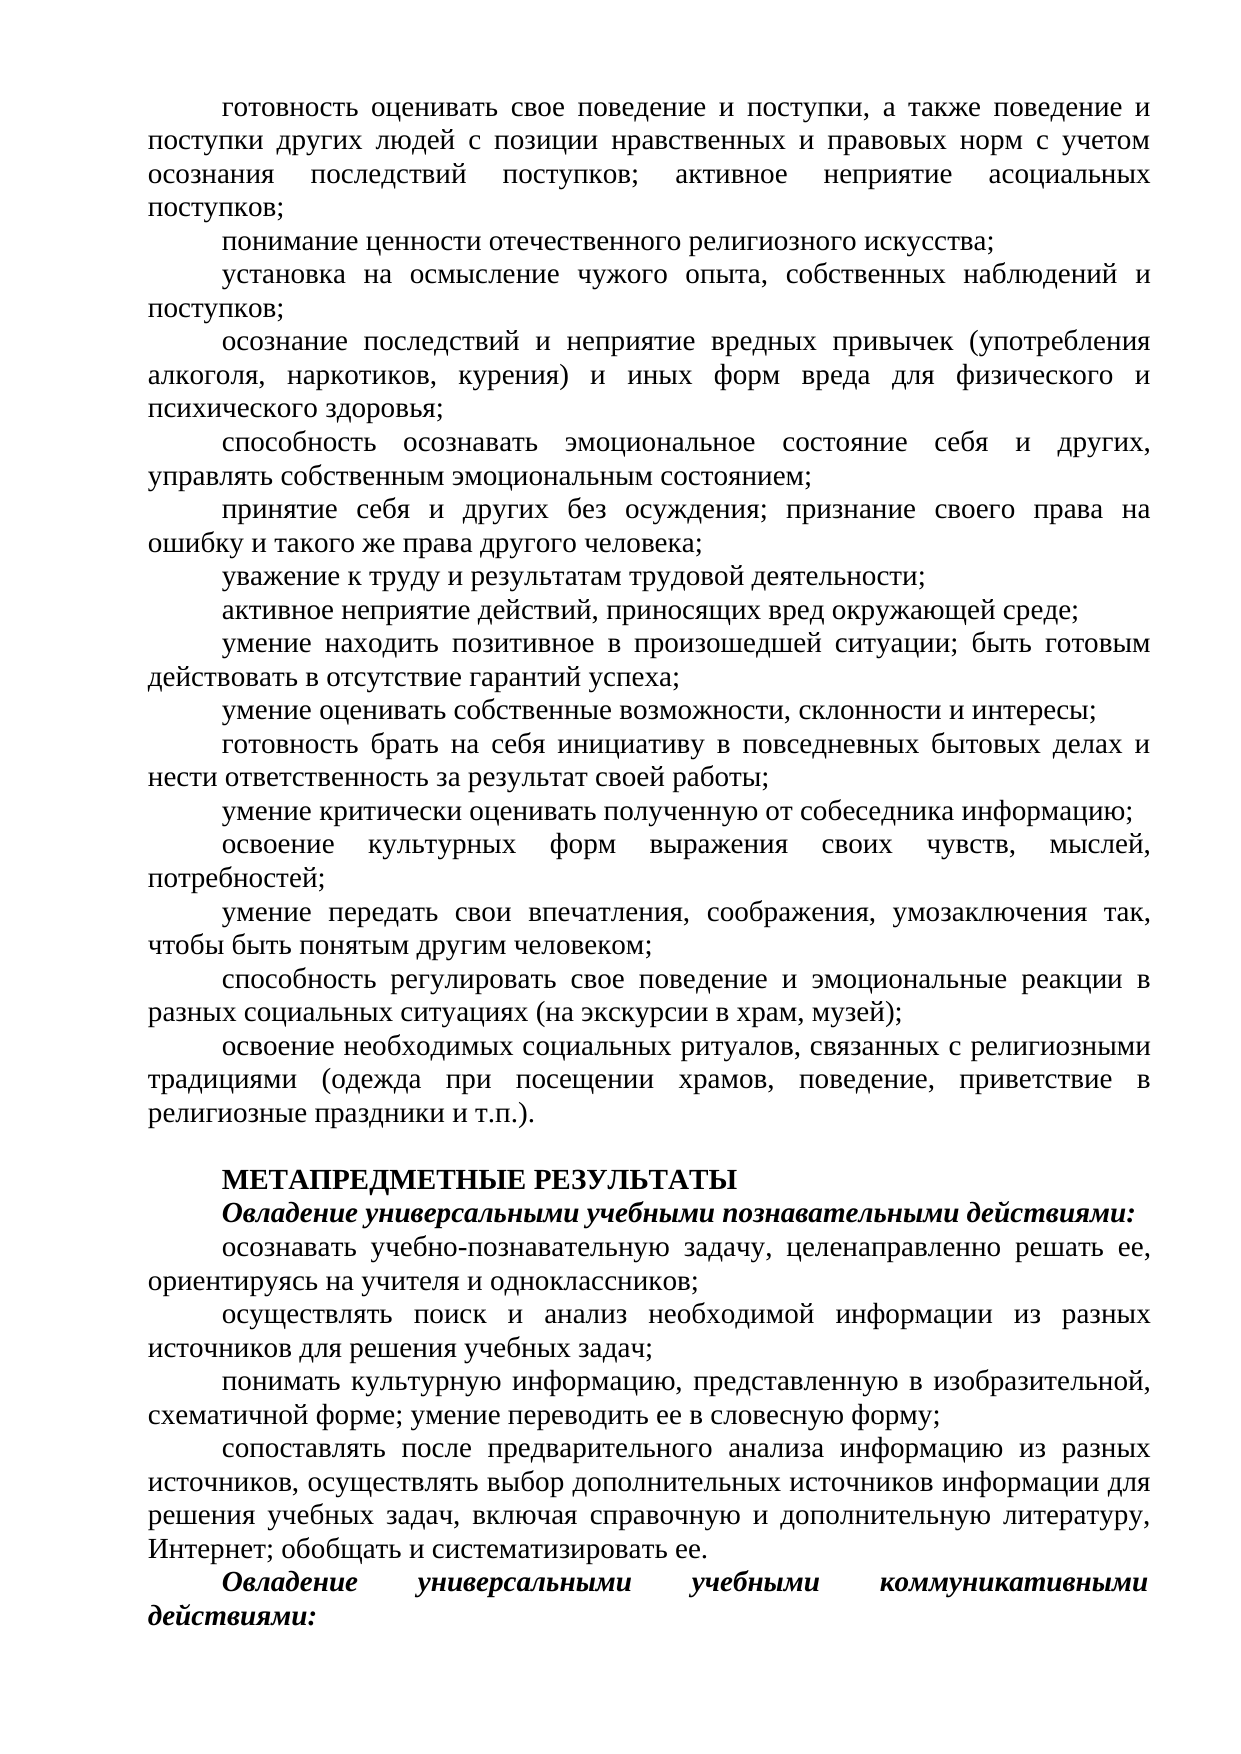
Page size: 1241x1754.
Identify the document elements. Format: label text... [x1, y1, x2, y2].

text способность регулировать свое поведение и эмоциональные реакции в разных социальных ситуациях (на экскурсии в храм, музей); [148, 961, 1152, 1028]
text Овладение универсальными учебными коммуникативными действиями: [148, 1564, 1152, 1632]
text понимать культурную информацию, представленную в изобразительной, схематичной форме; умение переводить ее в словесную форму; [148, 1363, 1152, 1430]
text установка на осмысление чужого опыта, собственных наблюдений и поступков; [148, 256, 1152, 323]
text готовность оценивать свое поведение и поступки, а также поведение и поступки других людей с позиции нравственных и правовых норм с учетом осознания последствий поступков; активное неприятие асоциальных поступков; [148, 89, 1152, 223]
text понимание ценности отечественного религиозного искусства; [148, 223, 1152, 256]
text готовность брать на себя инициативу в повседневных бытовых делах и нести ответственность за результат своей работы; [148, 726, 1152, 793]
text способность осознавать эмоциональное состояние себя и других, управлять собственным эмоциональным состоянием; [148, 424, 1152, 491]
text умение оценивать собственные возможности, склонности и интересы; [148, 692, 1152, 726]
text Метапредметные результаты [148, 1162, 1152, 1196]
text осознание последствий и неприятие вредных привычек (употребления алкоголя, наркотиков, курения) и иных форм вреда для физического и психического здоровья; [148, 323, 1152, 424]
text принятие себя и других без осуждения; признание своего права на ошибку и такого же права другого человека; [148, 491, 1152, 558]
text умение критически оценивать полученную от собеседника информацию; [148, 793, 1152, 827]
text осуществлять поиск и анализ необходимой информации из разных источников для решения учебных задач; [148, 1296, 1152, 1363]
text осознавать учебно-познавательную задачу, целенаправленно решать ее, ориентируясь на учителя и одноклассников; [148, 1229, 1152, 1296]
text уважение к труду и результатам трудовой деятельности; [148, 558, 1152, 592]
text освоение культурных форм выражения своих чувств, мыслей, потребностей; [148, 827, 1152, 894]
text умение передать свои впечатления, соображения, умозаключения так, чтобы быть понятым другим человеком; [148, 894, 1152, 961]
text сопоставлять после предварительного анализа информацию из разных источников, осуществлять выбор дополнительных источников информации для решения учебных задач, включая справочную и дополнительную литературу, Интернет; обобщать и систематизировать ее. [148, 1430, 1152, 1564]
text активное неприятие действий, приносящих вред окружающей среде; [148, 592, 1152, 625]
text освоение необходимых социальных ритуалов, связанных с религиозными традициями (одежда при посещении храмов, поведение, приветствие в религиозные праздники и т.п.). [148, 1028, 1152, 1128]
text Овладение универсальными учебными познавательными действиями: [148, 1196, 1152, 1229]
text умение находить позитивное в произошедшей ситуации; быть готовым действовать в отсутствие гарантий успеха; [148, 625, 1152, 692]
